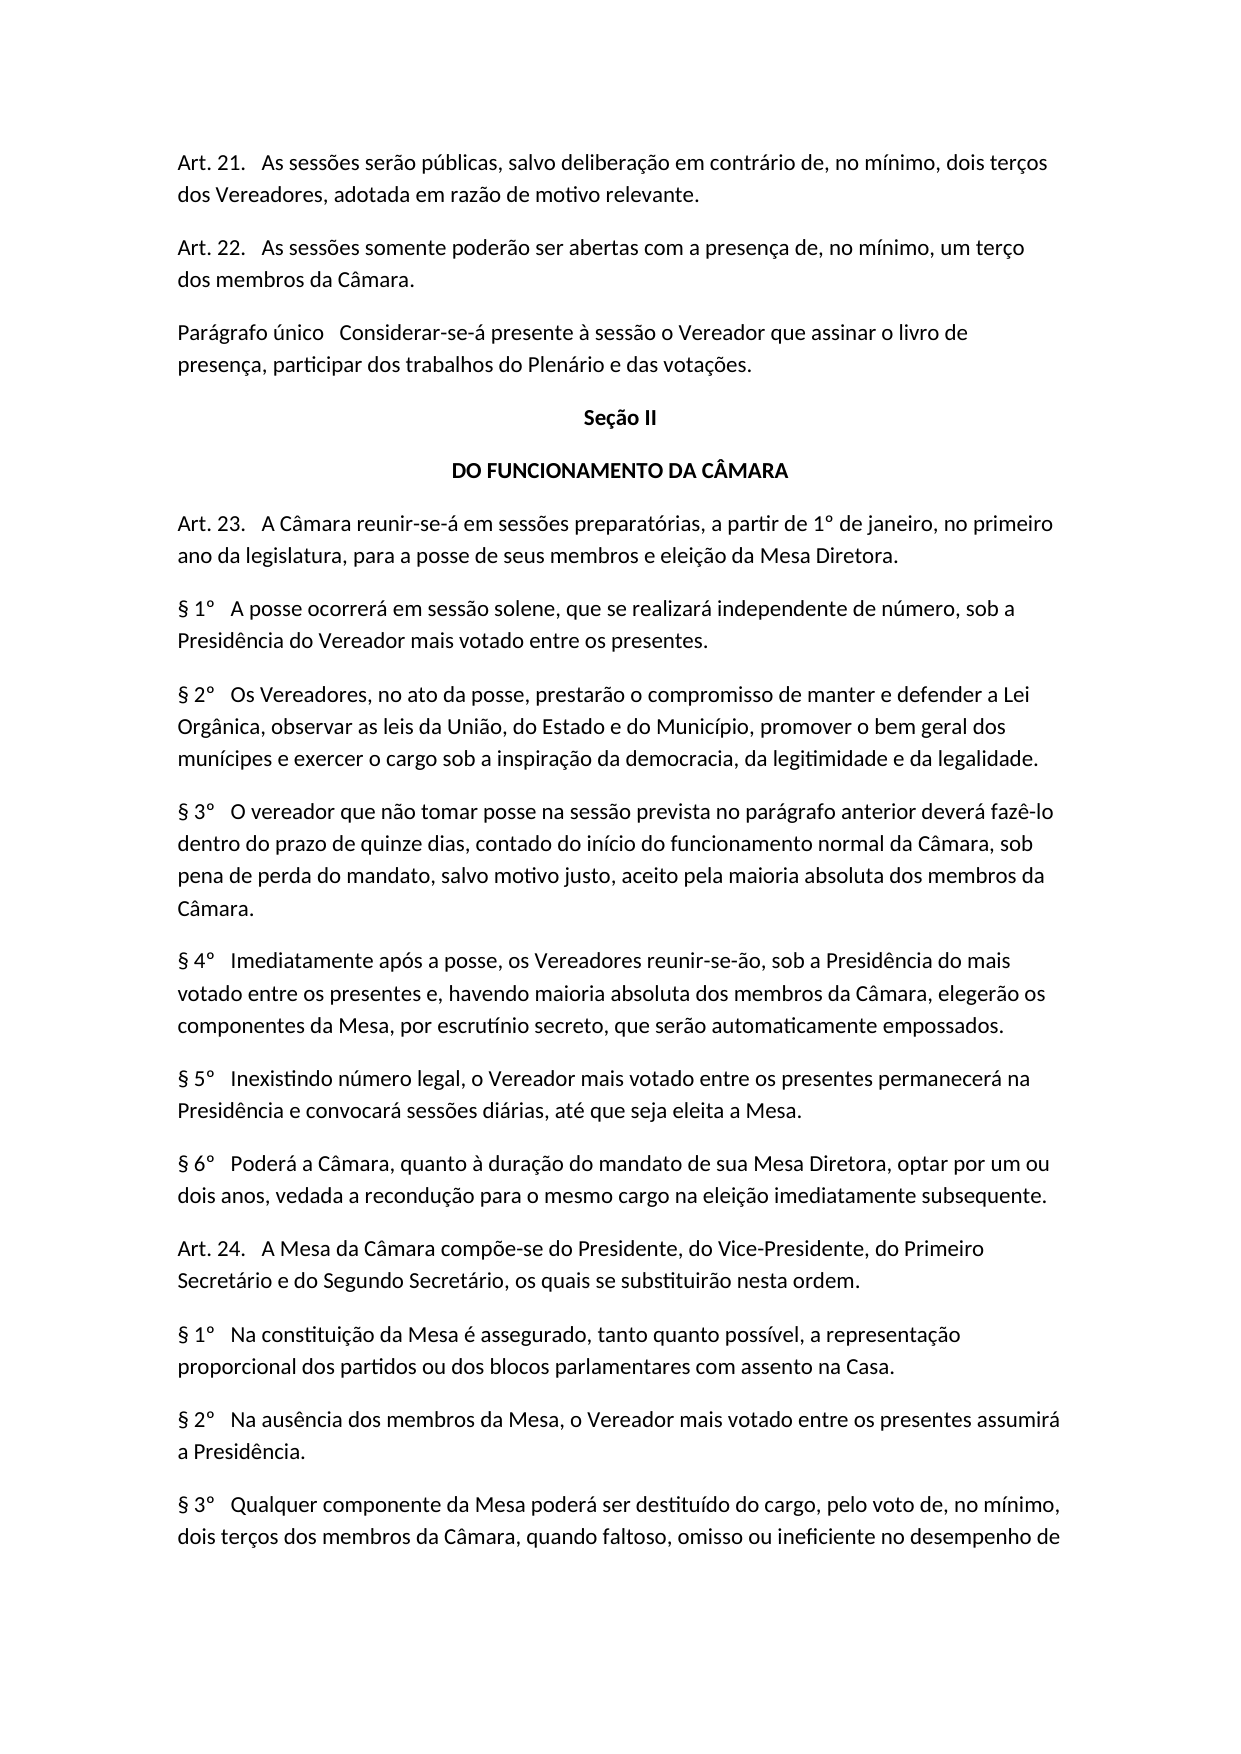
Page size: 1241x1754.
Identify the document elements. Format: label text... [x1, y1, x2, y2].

text Art. 23. A Câmara reunir-se-á em sessões preparatórias, a partir de 1º de janeiro, no primeiro ano da legislatura, para a posse de seus membros e eleição da Mesa Diretora. [177, 509, 1063, 569]
text Parágrafo único Considerar-se-á presente à sessão o Vereador que assinar o livro de presença, participar dos trabalhos do Plenário e das votações. [177, 318, 1063, 378]
text § 1º A posse ocorrerá em sessão solene, que se realizará independente de número, sob a Presidência do Vereador mais votado entre os presentes. [177, 594, 1063, 655]
text § 6º Poderá a Câmara, quanto à duração do mandato de sua Mesa Diretora, optar por um ou dois anos, vedada a recondução para o mesmo cargo na eleição imediatamente subsequente. [177, 1149, 1063, 1209]
text § 2º Na ausência dos membros da Mesa, o Vereador mais votado entre os presentes assumirá a Presidência. [177, 1405, 1063, 1465]
text § 4º Imediatamente após a posse, os Vereadores reunir-se-ão, sob a Presidência do mais votado entre os presentes e, havendo maioria absoluta dos membros da Câmara, elegerão os componentes da Mesa, por escrutínio secreto, que serão automaticamente empossados. [177, 947, 1063, 1039]
text § 3º O vereador que não tomar posse na sessão prevista no parágrafo anterior deverá fazê-lo dentro do prazo de quinze dias, contado do início do funcionamento normal da Câmara, sob pena de perda do mandato, salvo motivo justo, aceito pela maioria absoluta dos membros da Câmara. [177, 797, 1063, 922]
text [177, 1490, 1063, 1550]
text § 2º Os Vereadores, no ato da posse, prestarão o compromisso de manter e defender a Lei Orgânica, observar as leis da União, do Estado e do Município, promover o bem geral dos munícipes e exercer o cargo sob a inspiração da democracia, da legitimidade e da legalidade. [177, 680, 1063, 772]
text Seção II [177, 403, 1063, 431]
text Art. 22. As sessões somente poderão ser abertas com a presença de, no mínimo, um terço dos membros da Câmara. [177, 233, 1063, 293]
text § 5º Inexistindo número legal, o Vereador mais votado entre os presentes permanecerá na Presidência e convocará sessões diárias, até que seja eleita a Mesa. [177, 1064, 1063, 1124]
text Art. 24. A Mesa da Câmara compõe-se do Presidente, do Vice-Presidente, do Primeiro Secretário e do Segundo Secretário, os quais se substituirão nesta ordem. [177, 1234, 1063, 1295]
text § 1º Na constituição da Mesa é assegurado, tanto quanto possível, a representação proporcional dos partidos ou dos blocos parlamentares com assento na Casa. [177, 1320, 1063, 1380]
text Art. 21. As sessões serão públicas, salvo deliberação em contrário de, no mínimo, dois terços dos Vereadores, adotada em razão de motivo relevante. [177, 148, 1063, 208]
text DO FUNCIONAMENTO DA CÂMARA [177, 456, 1063, 484]
